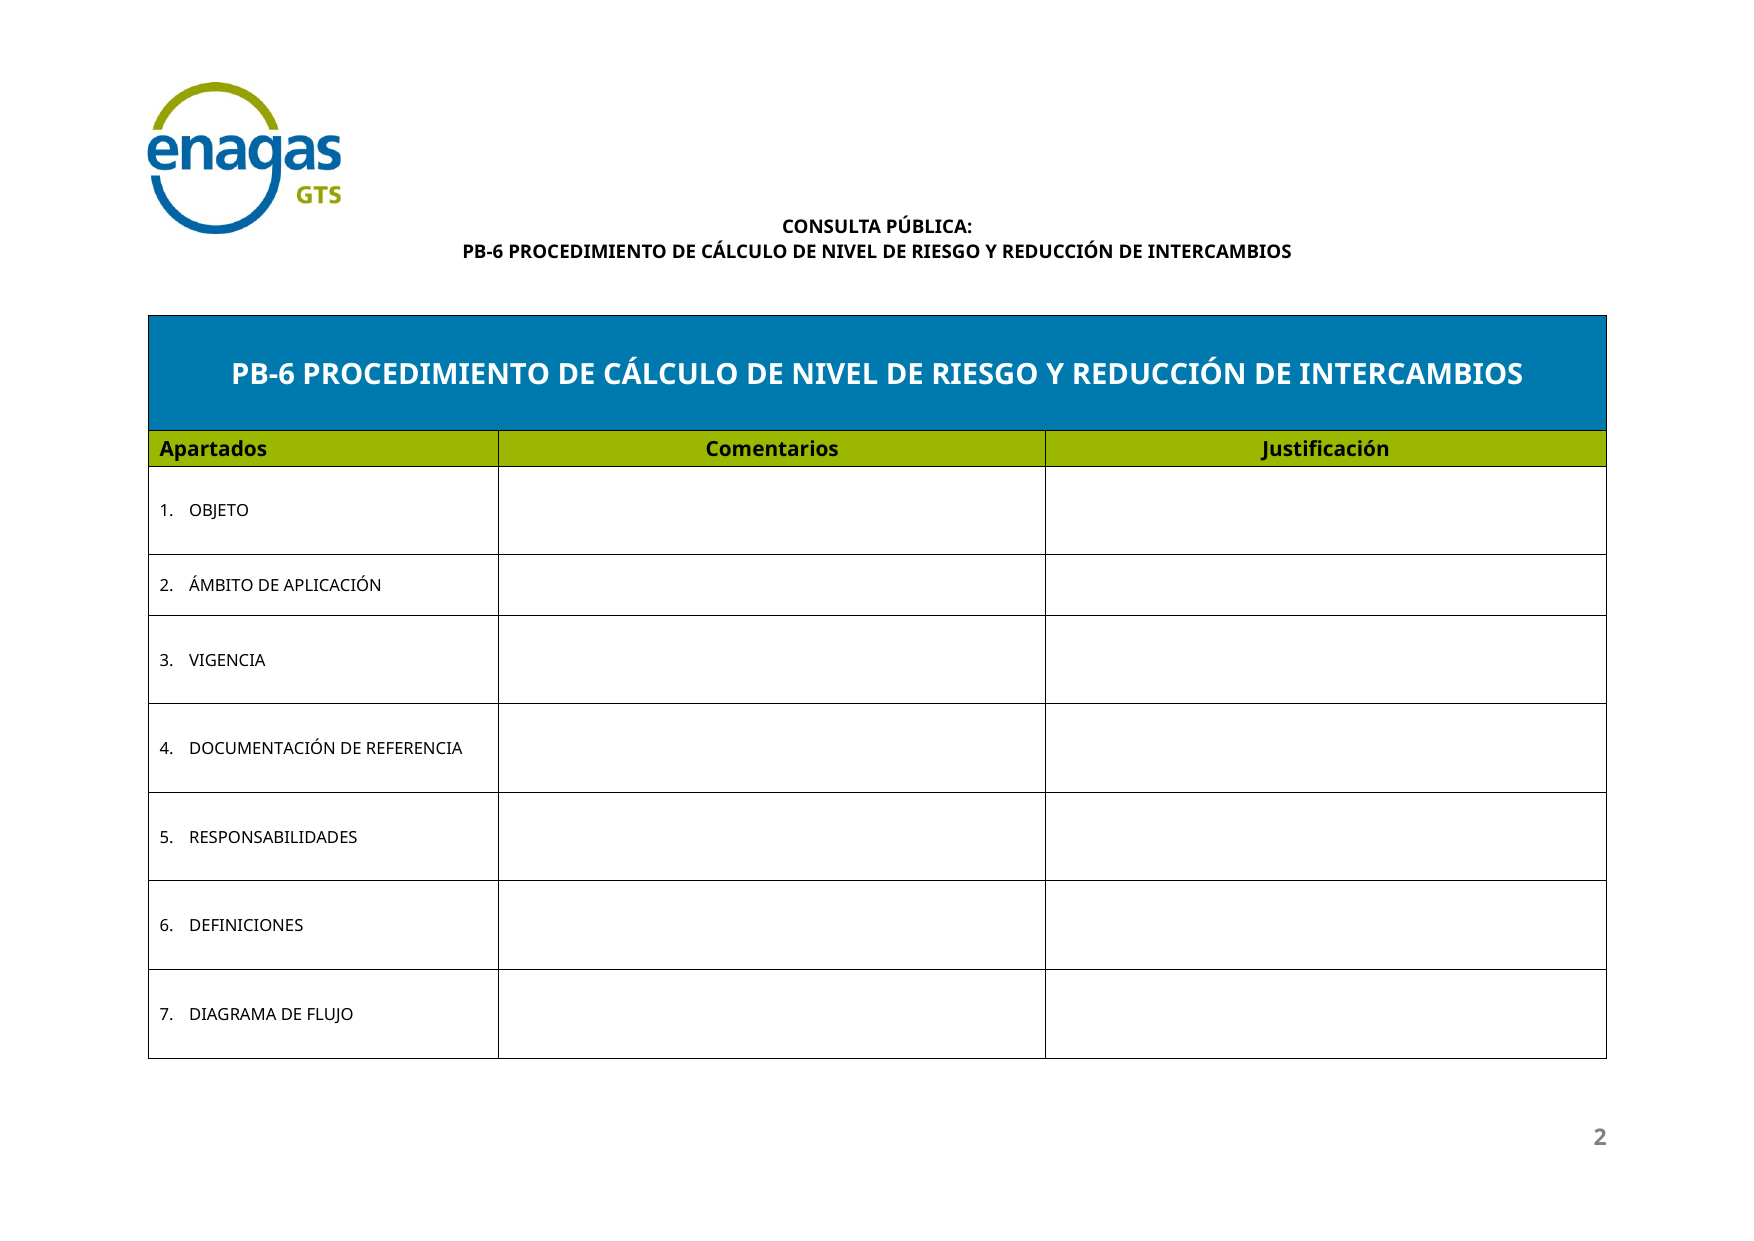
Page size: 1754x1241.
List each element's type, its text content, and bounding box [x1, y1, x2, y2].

table_cell [499, 793, 1045, 880]
table_cell OBJETO [149, 467, 498, 554]
table_cell ÁMBITO DE APLICACIÓN [149, 555, 498, 615]
picture [147, 82, 341, 234]
table_cell [1046, 881, 1606, 969]
table_cell [499, 881, 1045, 969]
table_cell [1046, 704, 1606, 792]
table_cell [1046, 616, 1606, 703]
table_cell [1046, 555, 1606, 615]
table_cell [1046, 970, 1606, 1057]
table_cell DIAGRAMA DE FLUJO [149, 970, 498, 1057]
table_cell Justificación [1046, 431, 1606, 466]
table_cell [499, 704, 1045, 792]
table_header PB-6 PROCEDIMIENTO DE CÁLCULO DE NIVEL DE RIESGO Y REDUCCIÓN DE INTERCAMBIOS [149, 316, 1606, 430]
table_cell RESPONSABILIDADES [149, 793, 498, 880]
table_cell [499, 467, 1045, 554]
table_cell [1046, 467, 1606, 554]
table_cell DEFINICIONES [149, 881, 498, 969]
table_cell VIGENCIA [149, 616, 498, 703]
table_cell [1046, 793, 1606, 880]
table_cell Comentarios [499, 431, 1045, 466]
table_cell [499, 616, 1045, 703]
table_cell [499, 555, 1045, 615]
table_cell Apartados [149, 431, 498, 466]
table_cell [499, 970, 1045, 1057]
table_cell DOCUMENTACIÓN DE REFERENCIA [149, 704, 498, 792]
